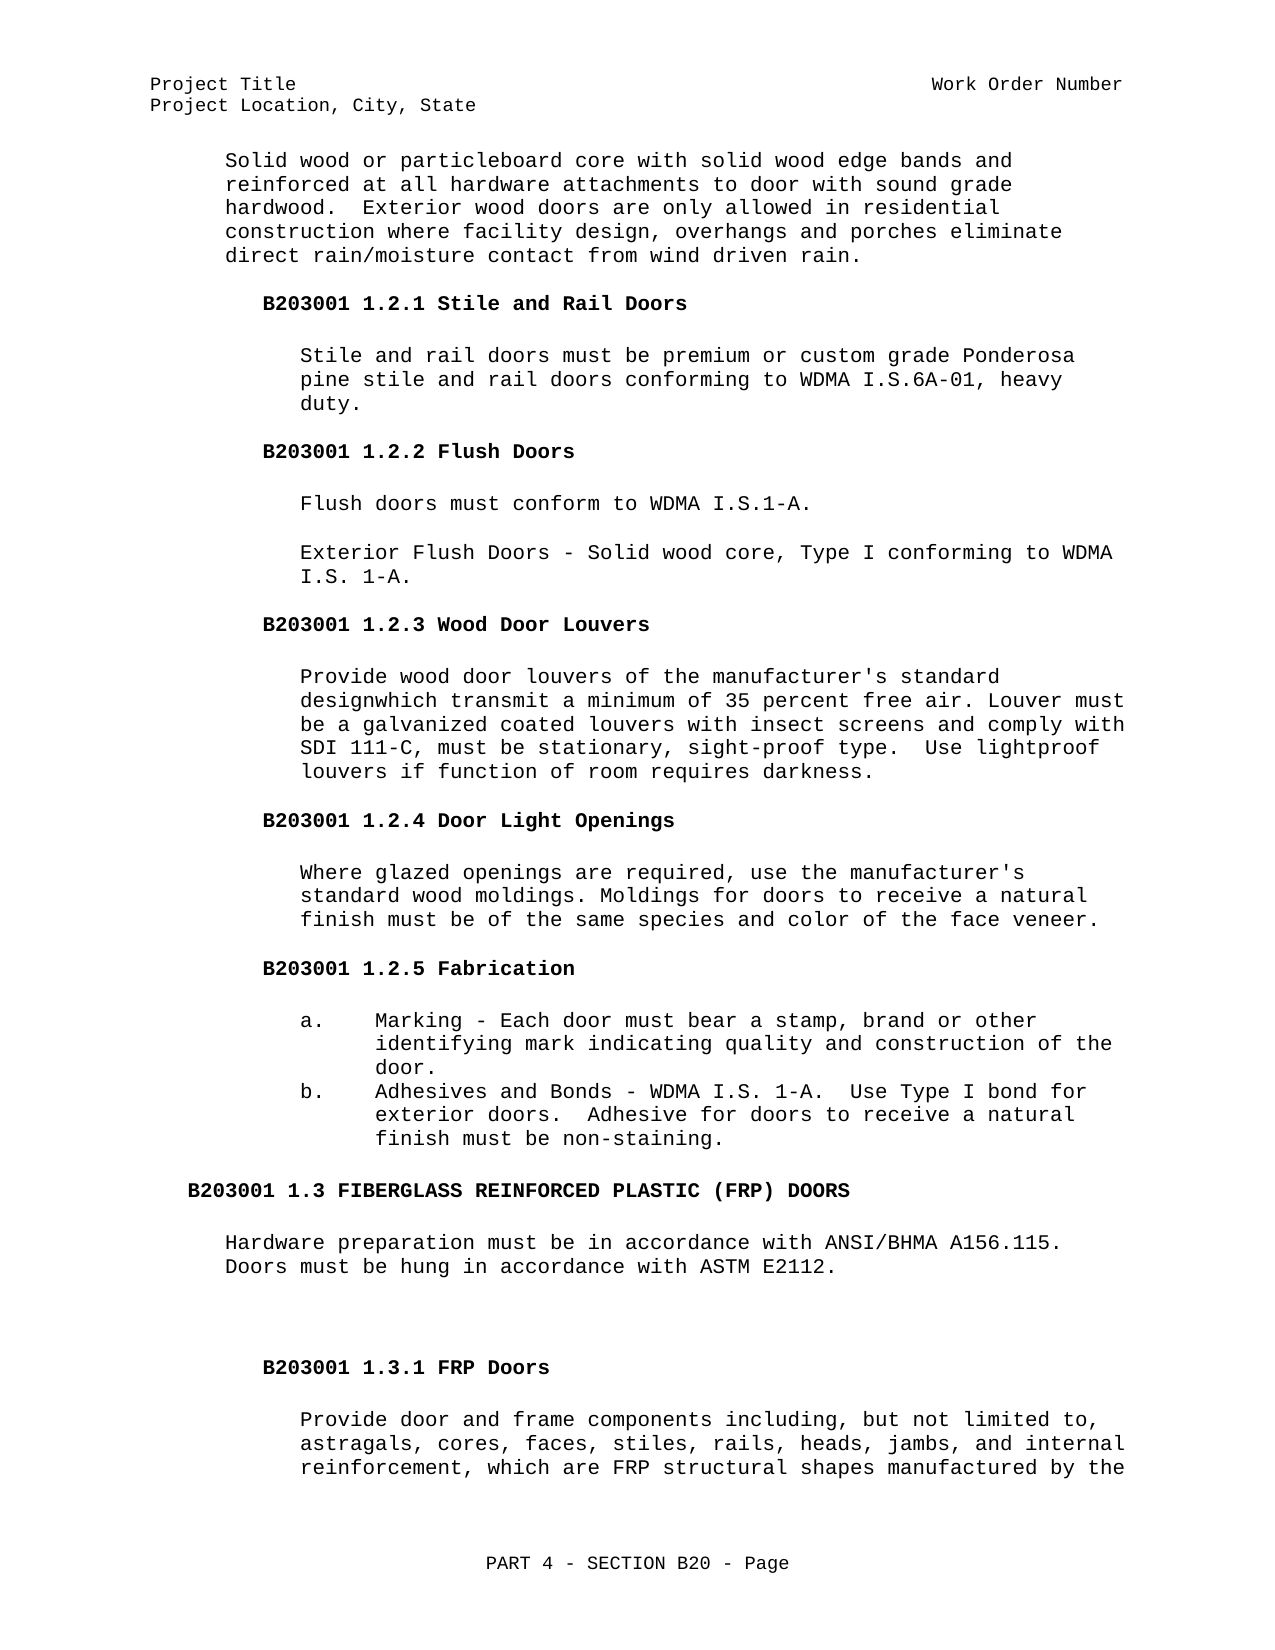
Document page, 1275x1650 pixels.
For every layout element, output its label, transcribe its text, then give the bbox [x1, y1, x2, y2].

text Hardware preparation must be in accordance with ANSI/BHMA A156.115. Doors must be hung in accordance with ASTM E2112. [225, 1232, 1125, 1279]
text B203001 1.2.3 Wood Door Louvers [225, 614, 1125, 638]
text B203001 1.3 FIBERGLASS REINFORCED PLASTIC (FRP) DOORS [150, 1180, 1125, 1204]
text B203001 1.3.1 FRP Doors [225, 1357, 1125, 1381]
text Solid wood or particleboard core with solid wood edge bands and reinforced at all hardware attachments to door with sound grade hardwood. Exterior wood doors are only allowed in residential construction where facility design, overhangs and porches eliminate direct rain/moisture contact from wind driven rain. [225, 150, 1125, 268]
text Provide wood door louvers of the manufacturer's standard designwhich transmit a minimum of 35 percent free air. Louver must be a galvanized coated louvers with insect screens and comply with SDI 111-C, must be stationary, sight-proof type. Use lightproof louvers if function of room requires darkness. [300, 666, 1125, 784]
text a. Marking - Each door must bear a stamp, brand or other identifying mark indicating quality and construction of the door. [300, 1010, 1125, 1081]
text B203001 1.2.5 Fabrication [225, 958, 1125, 981]
text Where glazed openings are required, use the manufacturer's standard wood moldings. Moldings for doors to receive a natural finish must be of the same species and color of the face veneer. [300, 862, 1125, 933]
text Flush doors must conform to WDMA I.S.1-A. [300, 493, 1125, 517]
text B203001 1.2.1 Stile and Rail Doors [225, 293, 1125, 317]
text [300, 1409, 1125, 1480]
text Exterior Flush Doors - Solid wood core, Type I conforming to WDMA I.S. 1-A. [300, 542, 1125, 589]
text b. Adhesives and Bonds - WDMA I.S. 1-A. Use Type I bond for exterior doors. Adhesive for doors to receive a natural finish must be non-staining. [300, 1081, 1125, 1152]
text Stile and rail doors must be premium or custom grade Ponderosa pine stile and rail doors conforming to WDMA I.S.6A-01, heavy duty. [300, 345, 1125, 416]
text B203001 1.2.4 Door Light Openings [225, 809, 1125, 833]
text B203001 1.2.2 Flush Doors [225, 441, 1125, 465]
